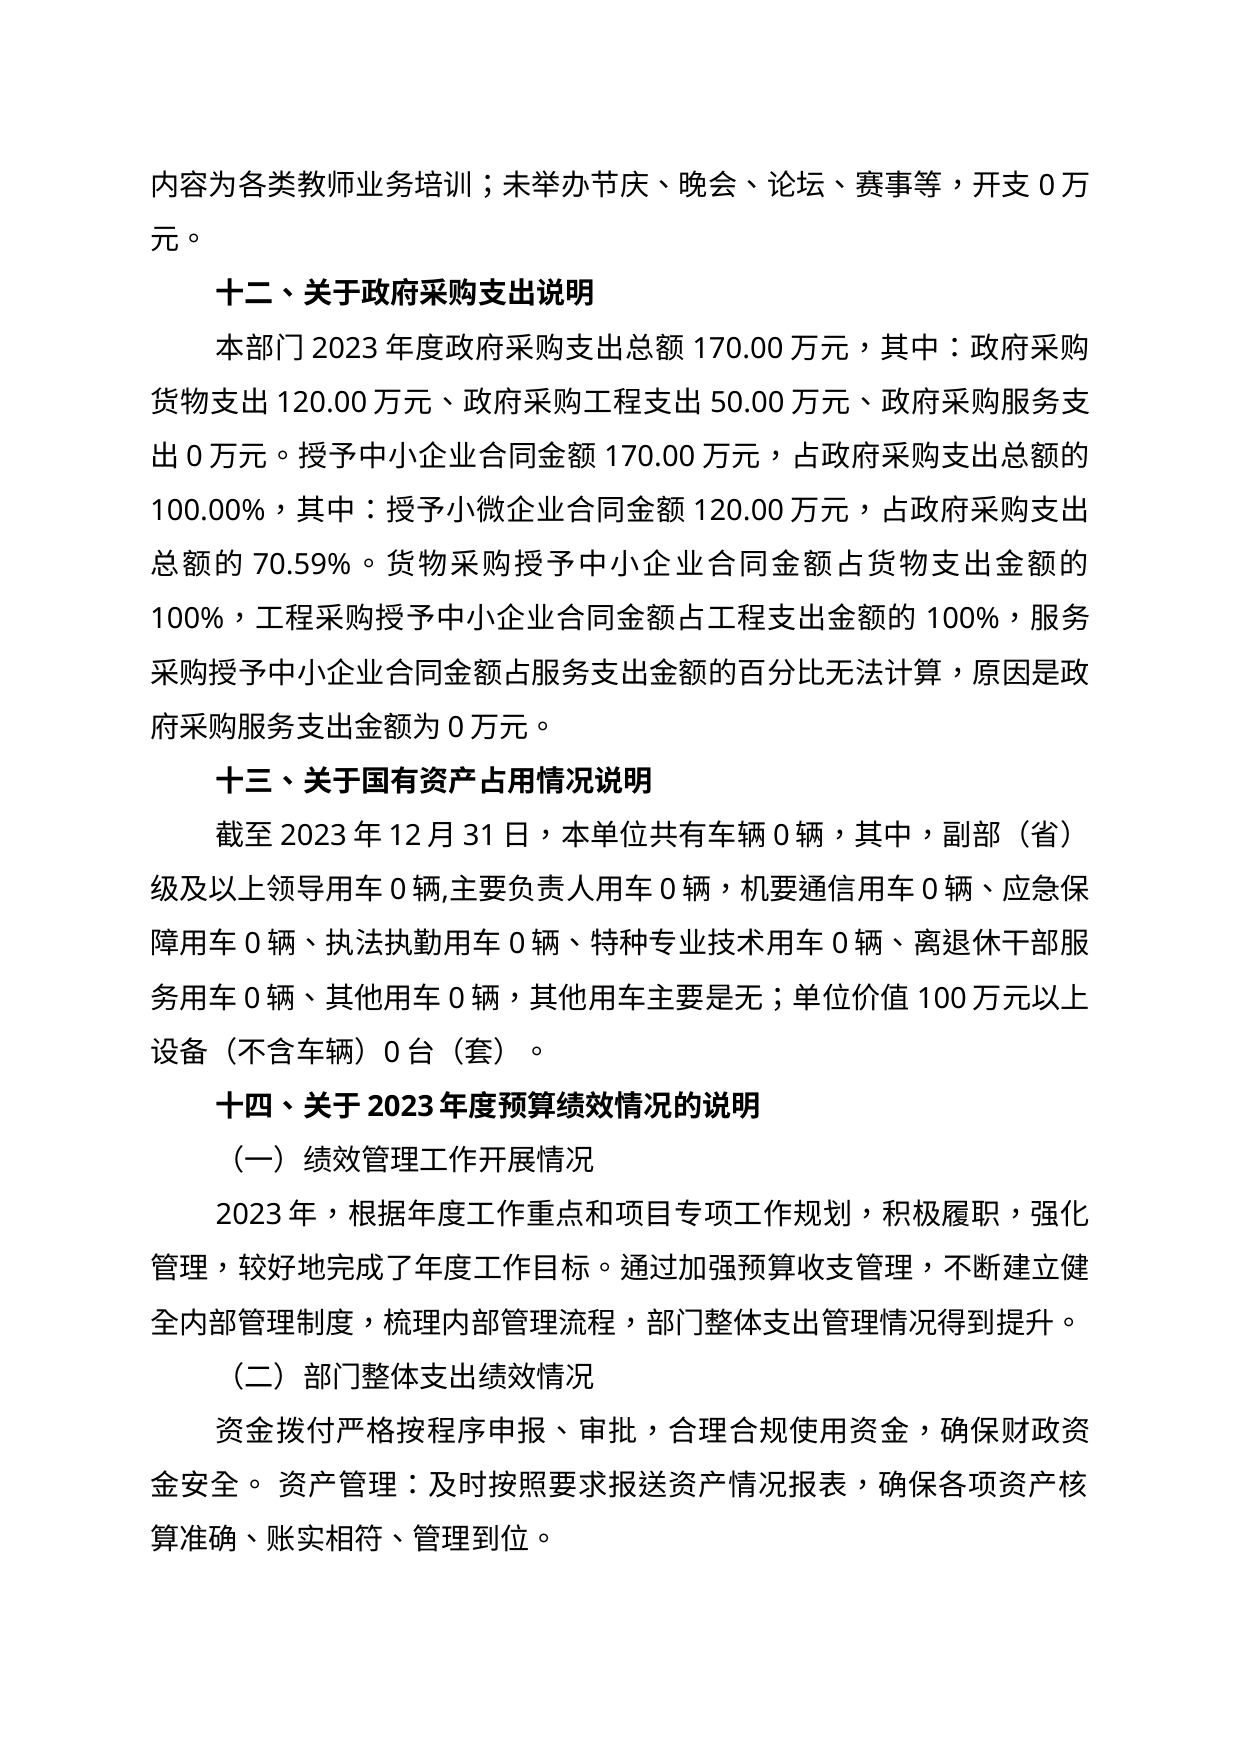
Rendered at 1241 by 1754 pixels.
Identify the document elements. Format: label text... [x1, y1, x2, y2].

text 十四、关于2023年度预算绩效情况的说明 [150, 1071, 1090, 1125]
text 资金拨付严格按程序申报、审批，合理合规使用资金，确保财政资金安全。 资产管理：及时按照要求报送资产情况报表，确保各项资产核算准确、账实相符、管理到位。 [150, 1396, 1090, 1558]
text 2023年，根据年度工作重点和项目专项工作规划，积极履职，强化管理，较好地完成了年度工作目标。通过加强预算收支管理，不断建立健全内部管理制度，梳理内部管理流程，部门整体支出管理情况得到提升。 [150, 1179, 1090, 1342]
text 本部门2023年度政府采购支出总额170.00万元，其中：政府采购货物支出120.00万元、政府采购工程支出50.00万元、政府采购服务支出0万元。授予中小企业合同金额170.00万元，占政府采购支出总额的100.00%，其中：授予小微企业合同金额120.00万元，占政府采购支出总额的70.59%。货物采购授予中小企业合同金额占货物支出金额的100%，工程采购授予中小企业合同金额占工程支出金额的100%，服务采购授予中小企业合同金额占服务支出金额的百分比无法计算，原因是政府采购服务支出金额为0万元。 [150, 312, 1090, 746]
text （二）部门整体支出绩效情况 [150, 1342, 1090, 1396]
text 截至2023年12月31日，本单位共有车辆0辆，其中，副部（省）级及以上领导用车0辆,主要负责人用车0辆，机要通信用车0辆、应急保障用车0辆、执法执勤用车0辆、特种专业技术用车0辆、离退休干部服务用车0辆、其他用车0辆，其他用车主要是无；单位价值100万元以上设备（不含车辆）0台（套）。 [150, 800, 1090, 1071]
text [150, 150, 1090, 258]
text 十二、关于政府采购支出说明 [150, 258, 1090, 312]
text 十三、关于国有资产占用情况说明 [150, 746, 1090, 800]
text （一）绩效管理工作开展情况 [150, 1125, 1090, 1179]
